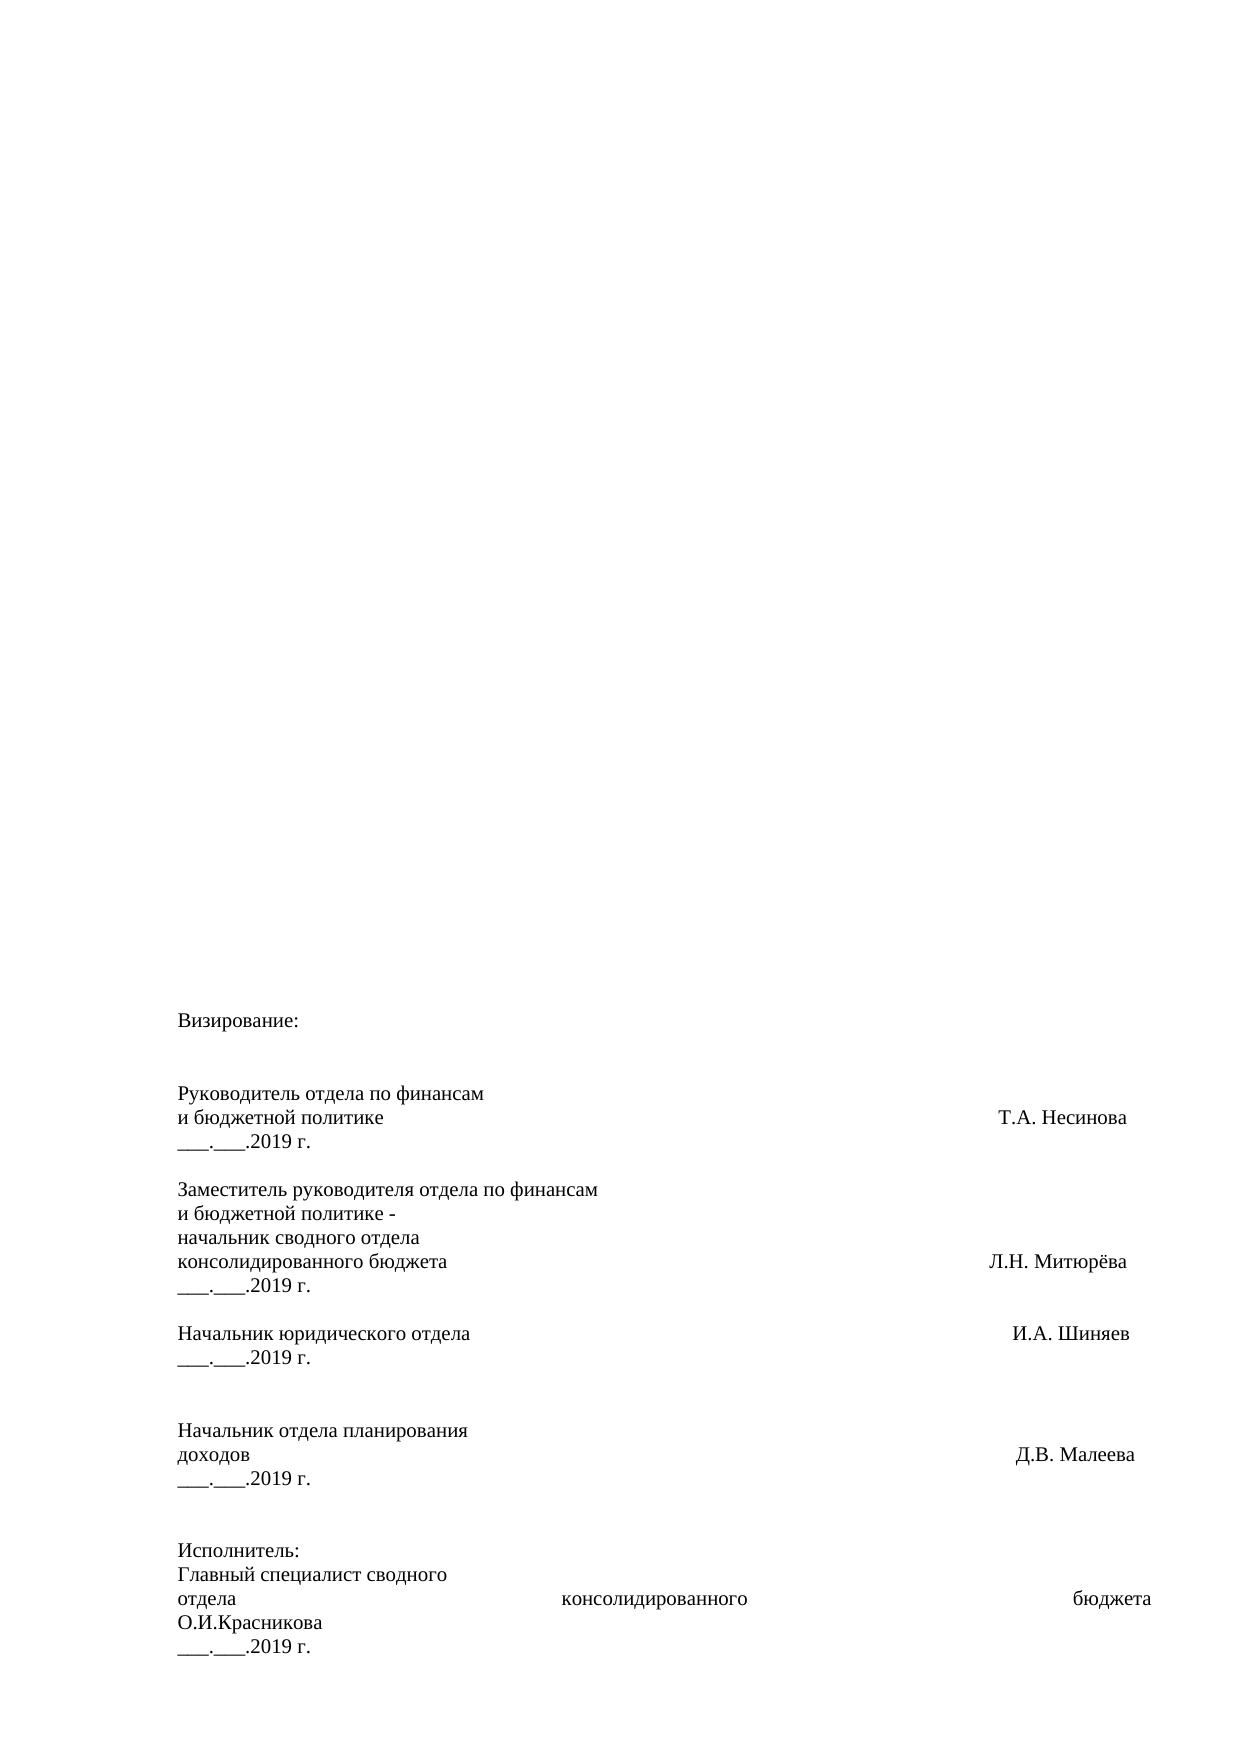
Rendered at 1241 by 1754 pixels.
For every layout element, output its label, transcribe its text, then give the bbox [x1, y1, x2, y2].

text ___.___.2019 г. [177, 1345, 1152, 1369]
text Визирование: [177, 1008, 1152, 1032]
text Начальник отдела планирования [177, 1417, 1152, 1442]
text Руководитель отдела по финансам [177, 1081, 1152, 1105]
text Исполнитель: [177, 1538, 1152, 1562]
text отдела консолидированного бюджета О.И.Красникова [177, 1586, 1152, 1634]
text ___.___.2019 г. [177, 1466, 1152, 1490]
text ___.___.2019 г. [177, 1129, 1152, 1153]
text консолидированного бюджета Л.Н. Митюрёва [177, 1249, 1152, 1273]
text доходов Д.В. Малеева [177, 1442, 1152, 1466]
text ___.___.2019 г. [177, 1634, 1152, 1658]
text Заместитель руководителя отдела по финансам [177, 1177, 1152, 1201]
text Начальник юридического отдела И.А. Шиняев [177, 1321, 1152, 1345]
text начальник сводного отдела [177, 1225, 1152, 1249]
text и бюджетной политике Т.А. Несинова [177, 1105, 1152, 1129]
text ___.___.2019 г. [177, 1273, 1152, 1297]
text и бюджетной политике - [177, 1201, 1152, 1225]
text Главный специалист сводного [177, 1562, 1152, 1586]
